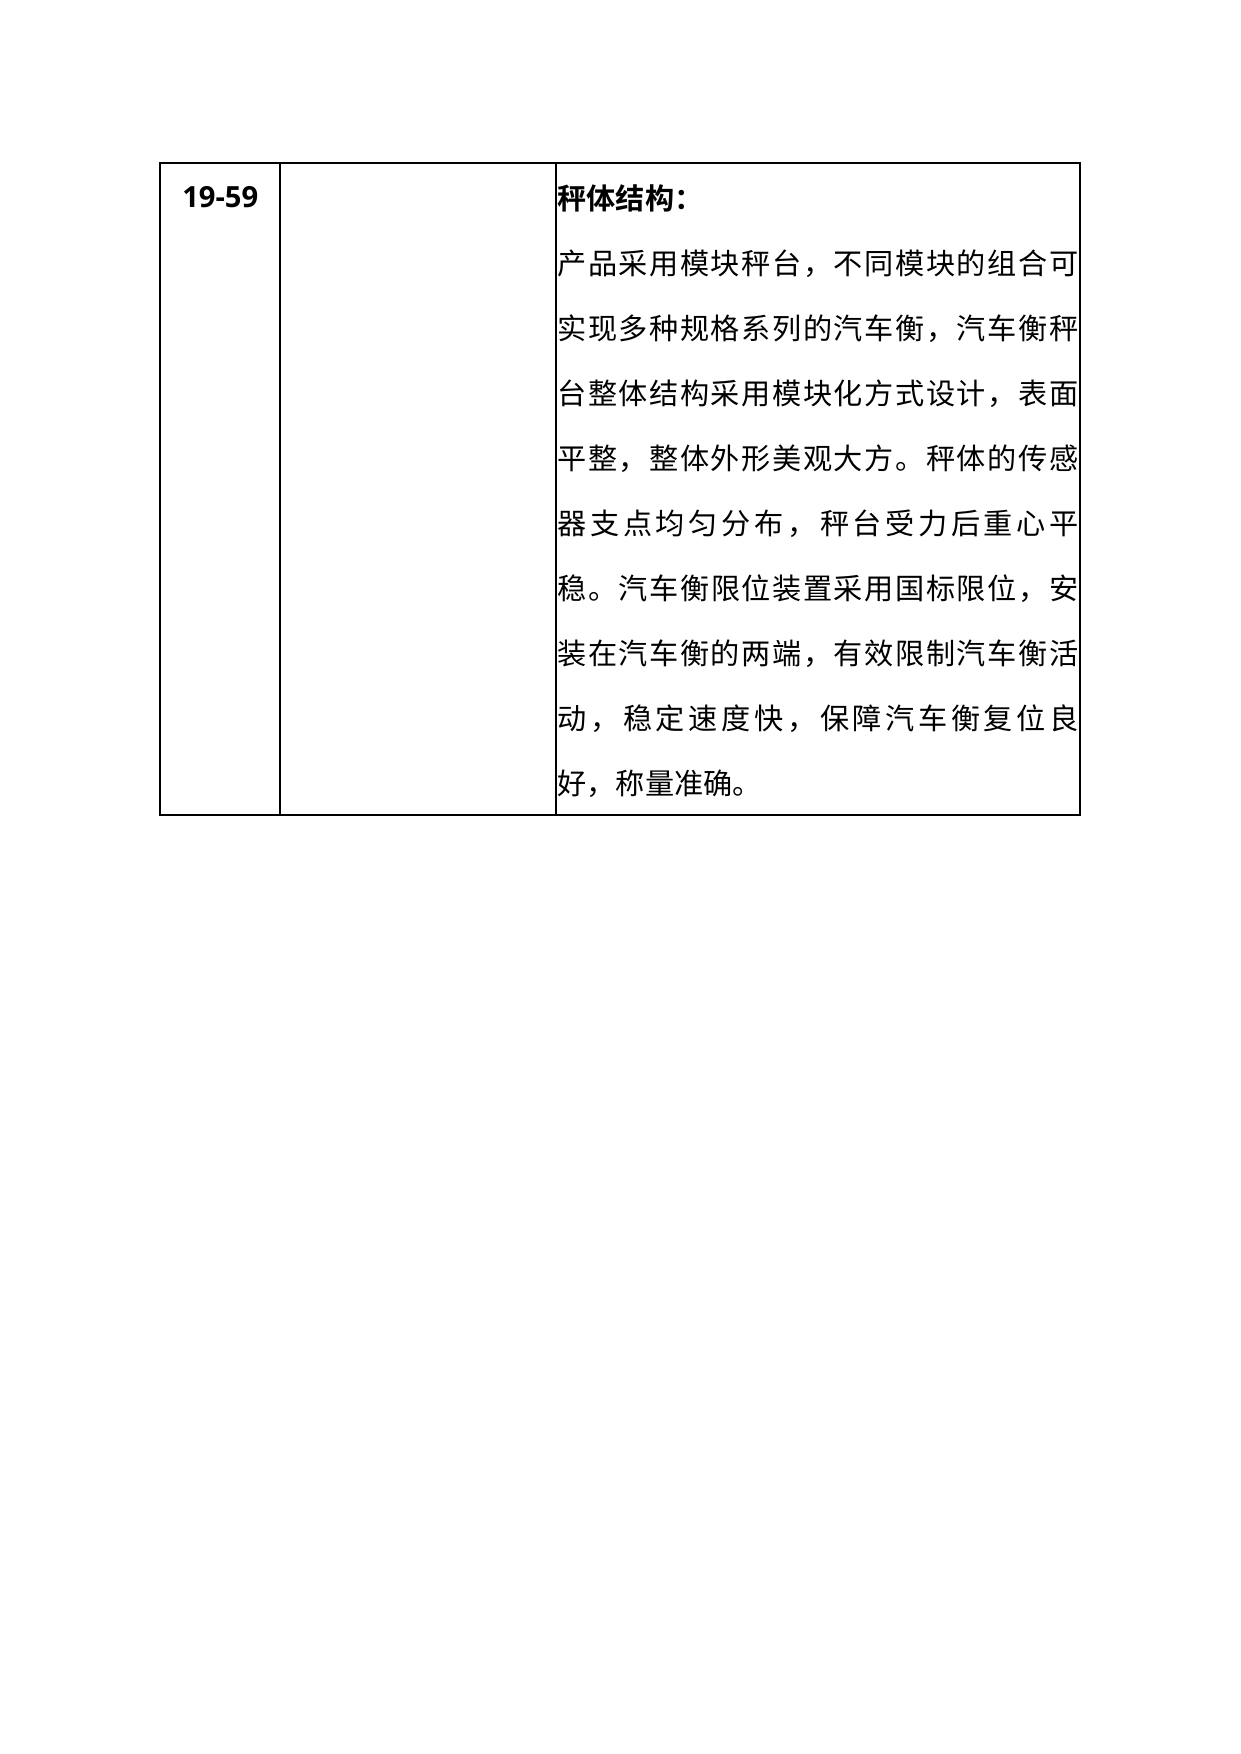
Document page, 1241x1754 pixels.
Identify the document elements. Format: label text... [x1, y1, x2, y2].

table_cell [281, 164, 555, 814]
table_cell 秤体结构： 产品采用模块秤台，不同模块的组合可实现多种规格系列的汽车衡，汽车衡秤台整体结构采用模块化方式设计，表面平整，整体外形美观大方。秤体的传感器支点均匀分布，秤台受力后重心平稳。汽车衡限位装置采用国标限位，安装在汽车衡的两端，有效限制汽车衡活动，稳定速度快，保障汽车衡复位良好，称量准确。 [557, 164, 1079, 814]
table_cell 19-59 [161, 164, 279, 814]
